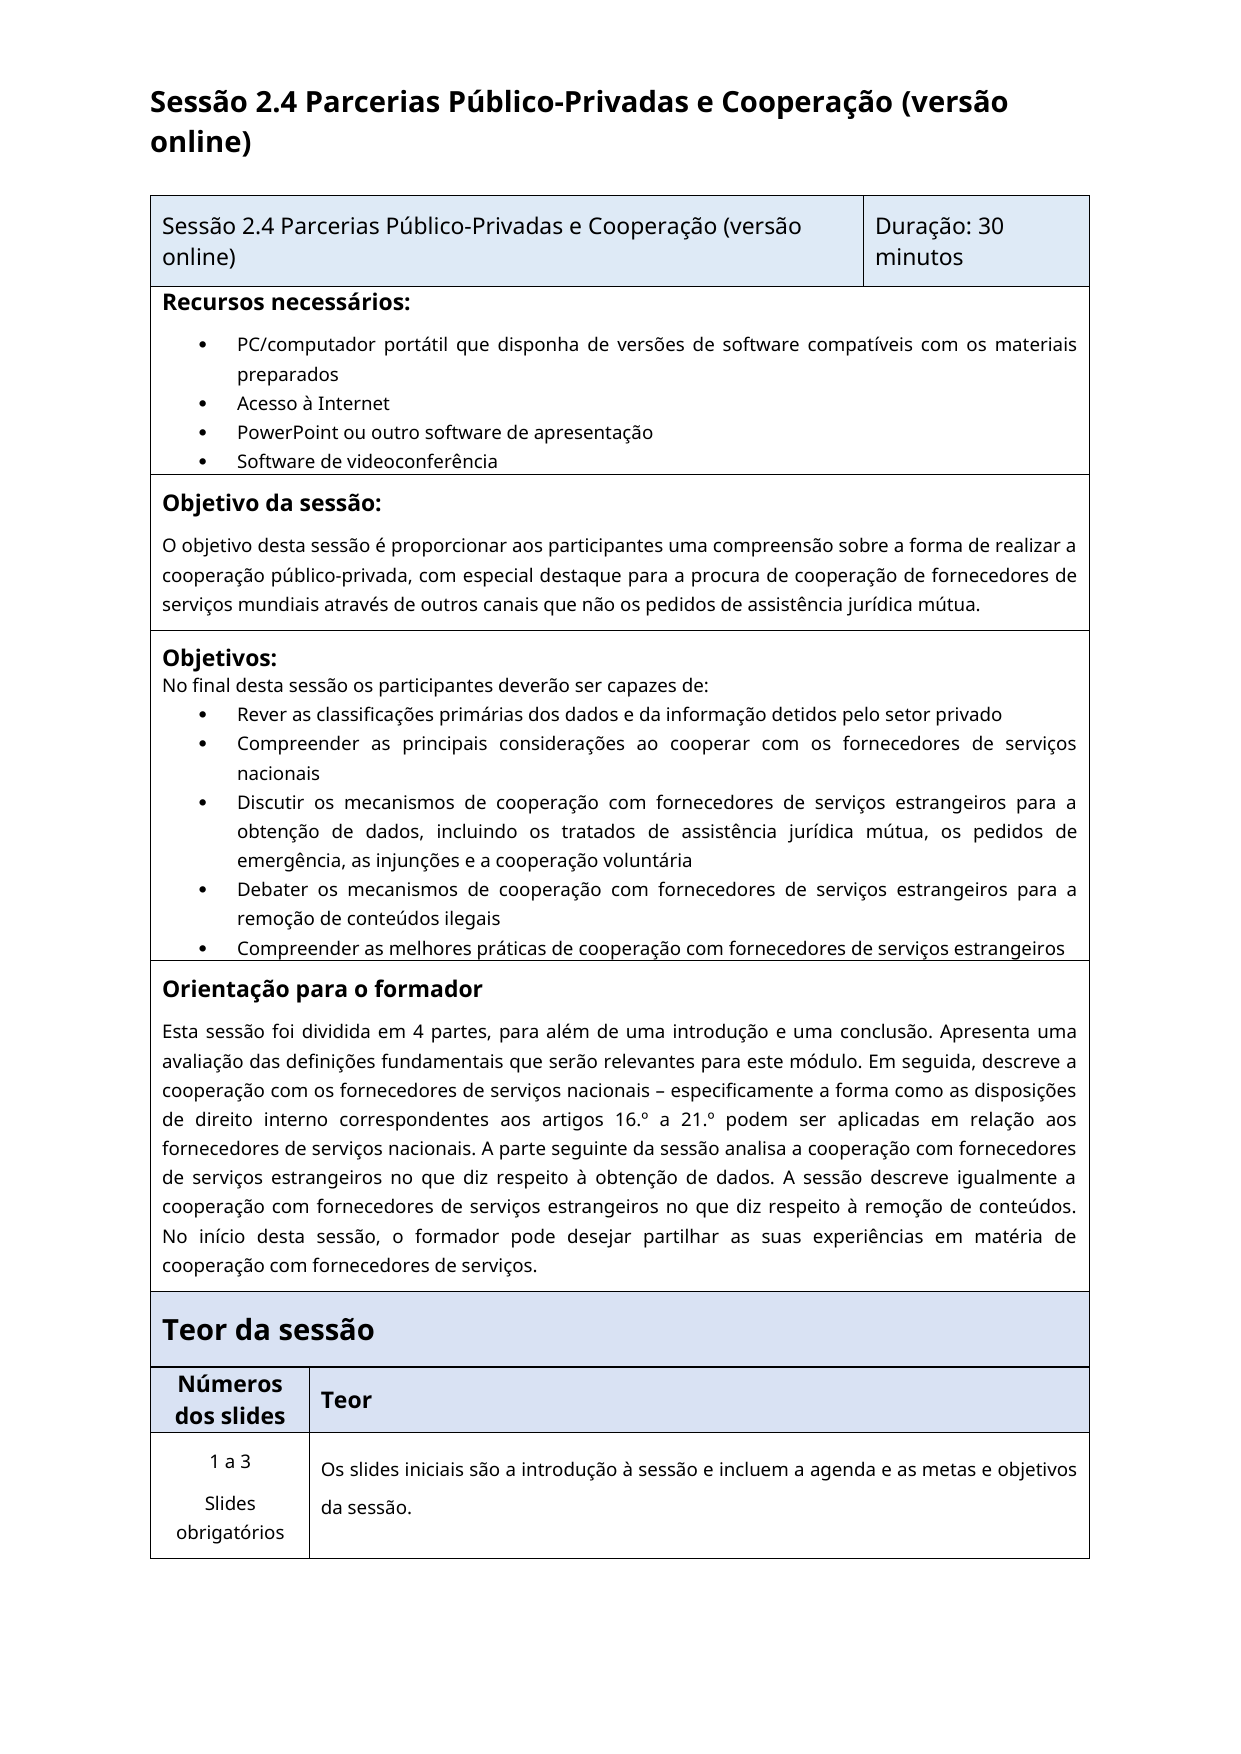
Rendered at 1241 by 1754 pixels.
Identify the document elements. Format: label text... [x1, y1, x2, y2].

text Sessão 2.4 Parcerias Público-Privadas e Cooperação (versão online) [150, 82, 1090, 161]
table_cell Teor [310, 1368, 1089, 1432]
table_cell Os slides iniciais são a introdução à sessão e incluem a agenda e as metas e objetivos da sessão. [310, 1433, 1089, 1558]
table_cell 1 a 3 Slides obrigatórios [151, 1433, 309, 1558]
table_cell Recursos necessários: PC/computador portátil que disponha de versões de software compatíveis com os materiais preparados Acesso à Internet PowerPoint ou outro software de apresentação Software de videoconferência [151, 287, 1089, 474]
table_cell Objetivo da sessão: O objetivo desta sessão é proporcionar aos participantes uma compreensão sobre a forma de realizar a cooperação público-privada, com especial destaque para a procura de cooperação de fornecedores de serviços mundiais através de outros canais que não os pedidos de assistência jurídica mútua. [151, 475, 1089, 629]
table_cell Teor da sessão [151, 1292, 1089, 1366]
table_cell Números dos slides [151, 1368, 309, 1432]
table_cell Objetivos: No final desta sessão os participantes deverão ser capazes de: Rever as classificações primárias dos dados e da informação detidos pelo setor privado Compreender as principais considerações ao cooperar com os fornecedores de serviços nacionais Discutir os mecanismos de cooperação com fornecedores de serviços estrangeiros para a obtenção de dados, incluindo os tratados de assistência jurídica mútua, os pedidos de emergência, as injunções e a cooperação voluntária Debater os mecanismos de cooperação com fornecedores de serviços estrangeiros para a remoção de conteúdos ilegais Compreender as melhores práticas de cooperação com fornecedores de serviços estrangeiros [151, 631, 1089, 960]
table_header Duração: 30 minutos [864, 196, 1089, 286]
table_cell Orientação para o formador Esta sessão foi dividida em 4 partes, para além de uma introdução e uma conclusão. Apresenta uma avaliação das definições fundamentais que serão relevantes para este módulo. Em seguida, descreve a cooperação com os fornecedores de serviços nacionais – especificamente a forma como as disposições de direito interno correspondentes aos artigos 16.º a 21.º podem ser aplicadas em relação aos fornecedores de serviços nacionais. A parte seguinte da sessão analisa a cooperação com fornecedores de serviços estrangeiros no que diz respeito à obtenção de dados. A sessão descreve igualmente a cooperação com fornecedores de serviços estrangeiros no que diz respeito à remoção de conteúdos. No início desta sessão, o formador pode desejar partilhar as suas experiências em matéria de cooperação com fornecedores de serviços. [151, 961, 1089, 1291]
table_header Sessão 2.4 Parcerias Público-Privadas e Cooperação (versão online) [151, 196, 863, 286]
